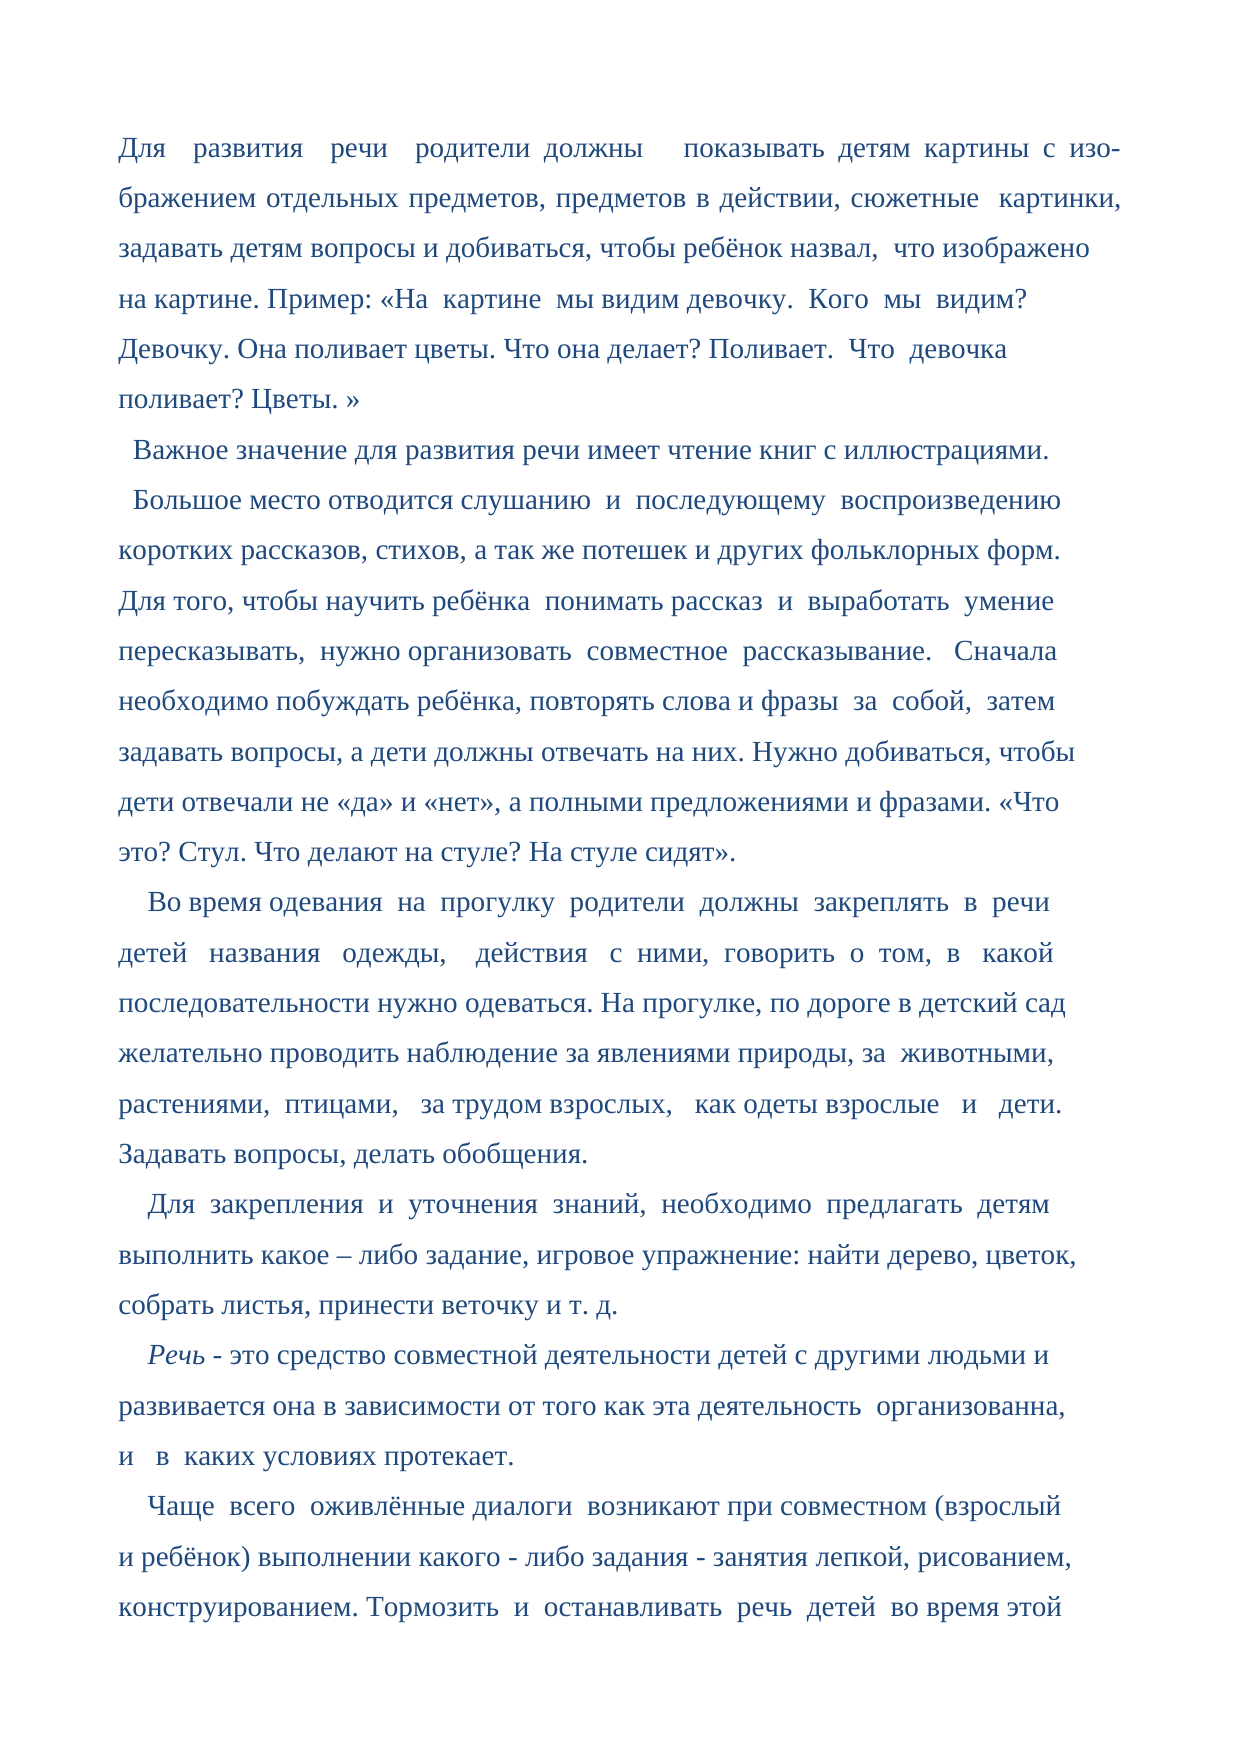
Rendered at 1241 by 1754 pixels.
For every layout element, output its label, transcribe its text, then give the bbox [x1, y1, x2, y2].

text задавать вопросы, а дети должны отвечать на них. Нужно добиваться, чтобы [118, 734, 1122, 767]
text это? Стул. Что делают на стуле? На стуле сидят». [118, 834, 1122, 868]
text и ребёнок) выполнении какого - либо задания - занятия лепкой, рисованием, [118, 1539, 1122, 1572]
text собрать листья, принести веточку и т. д. [118, 1287, 1122, 1321]
text Речь - это средство совместной деятельности детей с другими людьми и [118, 1337, 1122, 1371]
text растениями, птицами, за трудом взрослых, как одеты взрослые и дети. [118, 1086, 1122, 1119]
text поливает? Цветы. » [118, 381, 1122, 415]
text на картине. Пример: «На картине мы видим девочку. Кого мы видим? [118, 281, 1122, 314]
text и в каких условиях протекает. [118, 1438, 1122, 1472]
text Задавать вопросы, делать обобщения. [118, 1136, 1122, 1170]
text желательно проводить наблюдение за явлениями природы, за животными, [118, 1036, 1122, 1069]
text Для закрепления и уточнения знаний, необходимо предлагать детям [118, 1186, 1122, 1220]
text Важное значение для развития речи имеет чтение книг с иллюстрациями. [118, 432, 1122, 465]
text необходимо побуждать ребёнка, повторять слова и фразы за собой, затем [118, 683, 1122, 717]
text выполнить какое – либо задание, игровое упражнение: найти дерево, цветок, [118, 1237, 1122, 1270]
text Большое место отводится слушанию и последующему воспроизведению [118, 482, 1122, 516]
text развивается она в зависимости от того как эта деятельность организованна, [118, 1388, 1122, 1421]
text Для того, чтобы научить ребёнка понимать рассказ и выработать умение [118, 583, 1122, 616]
text коротких рассказов, стихов, а так же потешек и других фольклорных форм. [118, 532, 1122, 566]
text Девочку. Она поливает цветы. Что она делает? Поливает. Что девочка [118, 331, 1122, 365]
text Для развития речи родители должны показывать детям картины с изо-бражением отдельных предметов, предметов в действии, сюжетные картинки, задавать детям вопросы и добиваться, чтобы ребёнок назвал, что изображено [118, 130, 1122, 264]
text Чаще всего оживлённые диалоги возникают при совместном (взрослый [118, 1488, 1122, 1522]
text пересказывать, нужно организовать совместное рассказывание. Сначала [118, 633, 1122, 667]
text Во время одевания на прогулку родители должны закреплять в речи [118, 884, 1122, 918]
text дети отвечали не «да» и «нет», а полными предложениями и фразами. «Что [118, 784, 1122, 817]
text конструированием. Тормозить и останавливать речь детей во время этой [118, 1589, 1122, 1622]
text детей названия одежды, действия с ними, говорить о том, в какой [118, 935, 1122, 968]
text последовательности нужно одеваться. На прогулке, по дороге в детский сад [118, 985, 1122, 1019]
